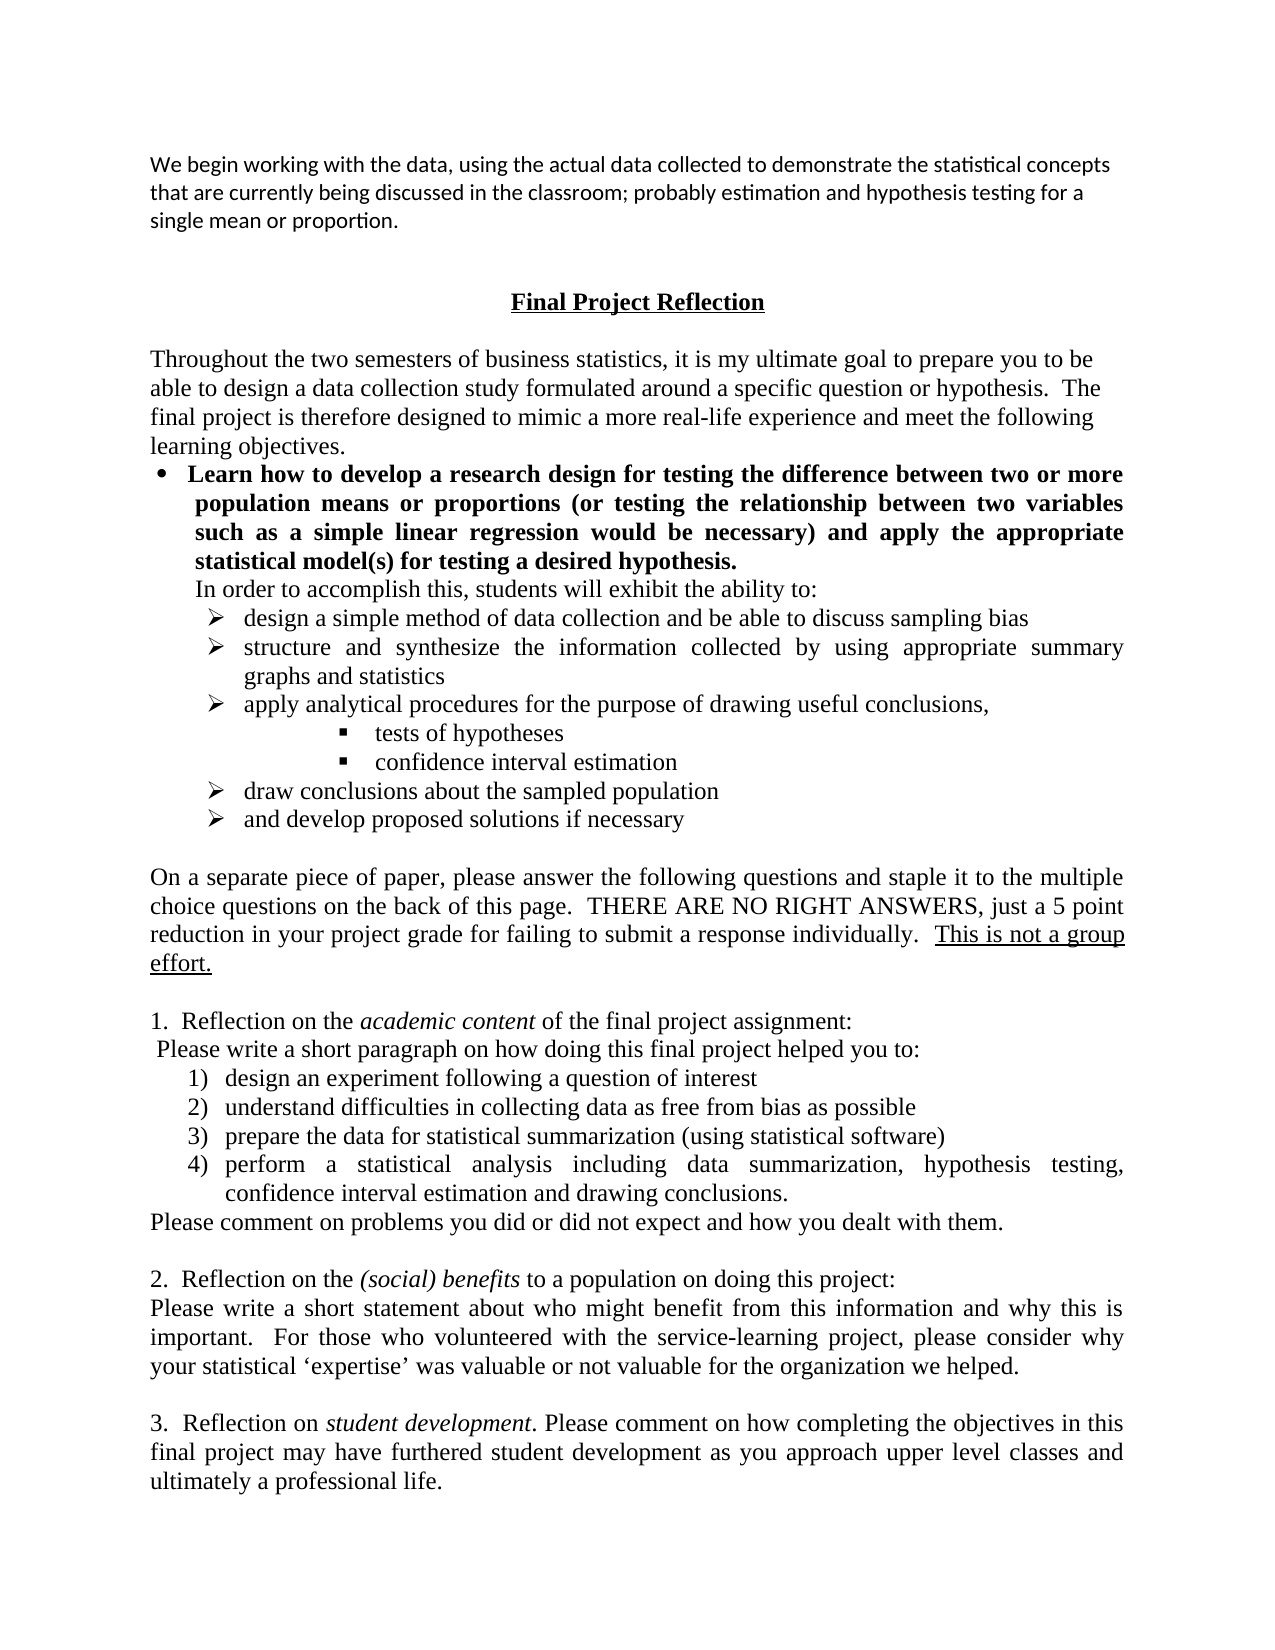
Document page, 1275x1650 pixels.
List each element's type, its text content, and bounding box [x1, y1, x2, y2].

list perform a statistical analysis including data summarization, hypothesis testing, confidence interval estimation and drawing conclusions. [187, 1149, 1125, 1207]
text 3. Reflection on student development. Please comment on how completing the objectives in this final project may have furthered student development as you approach upper level classes and ultimately a professional life. [150, 1408, 1125, 1494]
list apply analytical procedures for the purpose of drawing useful conclusions, [206, 689, 1125, 718]
text Final Project Reflection [150, 287, 1125, 316]
list draw conclusions about the sampled population [206, 776, 1125, 804]
list structure and synthesize the information collected by using appropriate summary graphs and statistics [206, 632, 1125, 689]
list and develop proposed solutions if necessary [206, 804, 1125, 833]
list prepare the data for statistical summarization (using statistical software) [187, 1121, 1125, 1149]
text In order to accomplish this, students will exhibit the ability to: [157, 574, 1125, 603]
text 2. Reflection on the (social) benefits to a population on doing this project: [150, 1264, 1125, 1293]
list design an experiment following a question of interest [187, 1063, 1125, 1092]
list Learn how to develop a research design for testing the difference between two or more population means or proportions (or testing the relationship between two variables such as a simple linear regression would be necessary) and apply the appropriate statistical model(s) for testing a desired hypothesis. [157, 459, 1125, 574]
text Throughout the two semesters of business statistics, it is my ultimate goal to prepare you to be able to design a data collection study formulated around a specific question or hypothesis. The final project is therefore designed to mimic a more real-life experience and meet the following learning objectives. [150, 344, 1125, 459]
list design a simple method of data collection and be able to discuss sampling bias [206, 603, 1125, 632]
list understand difficulties in collecting data as free from bias as possible [187, 1092, 1125, 1121]
list confidence interval estimation [337, 747, 1125, 776]
text Please write a short paragraph on how doing this final project helped you to: [150, 1034, 1125, 1063]
text 1. Reflection on the academic content of the final project assignment: [150, 1006, 1125, 1034]
text Please comment on problems you did or did not expect and how you dealt with them. [150, 1207, 1125, 1236]
text On a separate piece of paper, please answer the following questions and staple it to the multiple choice questions on the back of this page. THERE ARE NO RIGHT ANSWERS, just a 5 point reduction in your project grade for failing to submit a response individually. This is not a group effort. [150, 862, 1125, 977]
list tests of hypotheses [337, 718, 1125, 747]
text Please write a short statement about who might benefit from this information and why this is important. For those who volunteered with the service-learning project, please consider why your statistical ‘expertise’ was valuable or not valuable for the organization we helped. [150, 1293, 1125, 1379]
text We begin working with the data, using the actual data collected to demonstrate the statistical concepts that are currently being discussed in the classroom; probably estimation and hypothesis testing for a single mean or proportion. [150, 150, 1125, 234]
